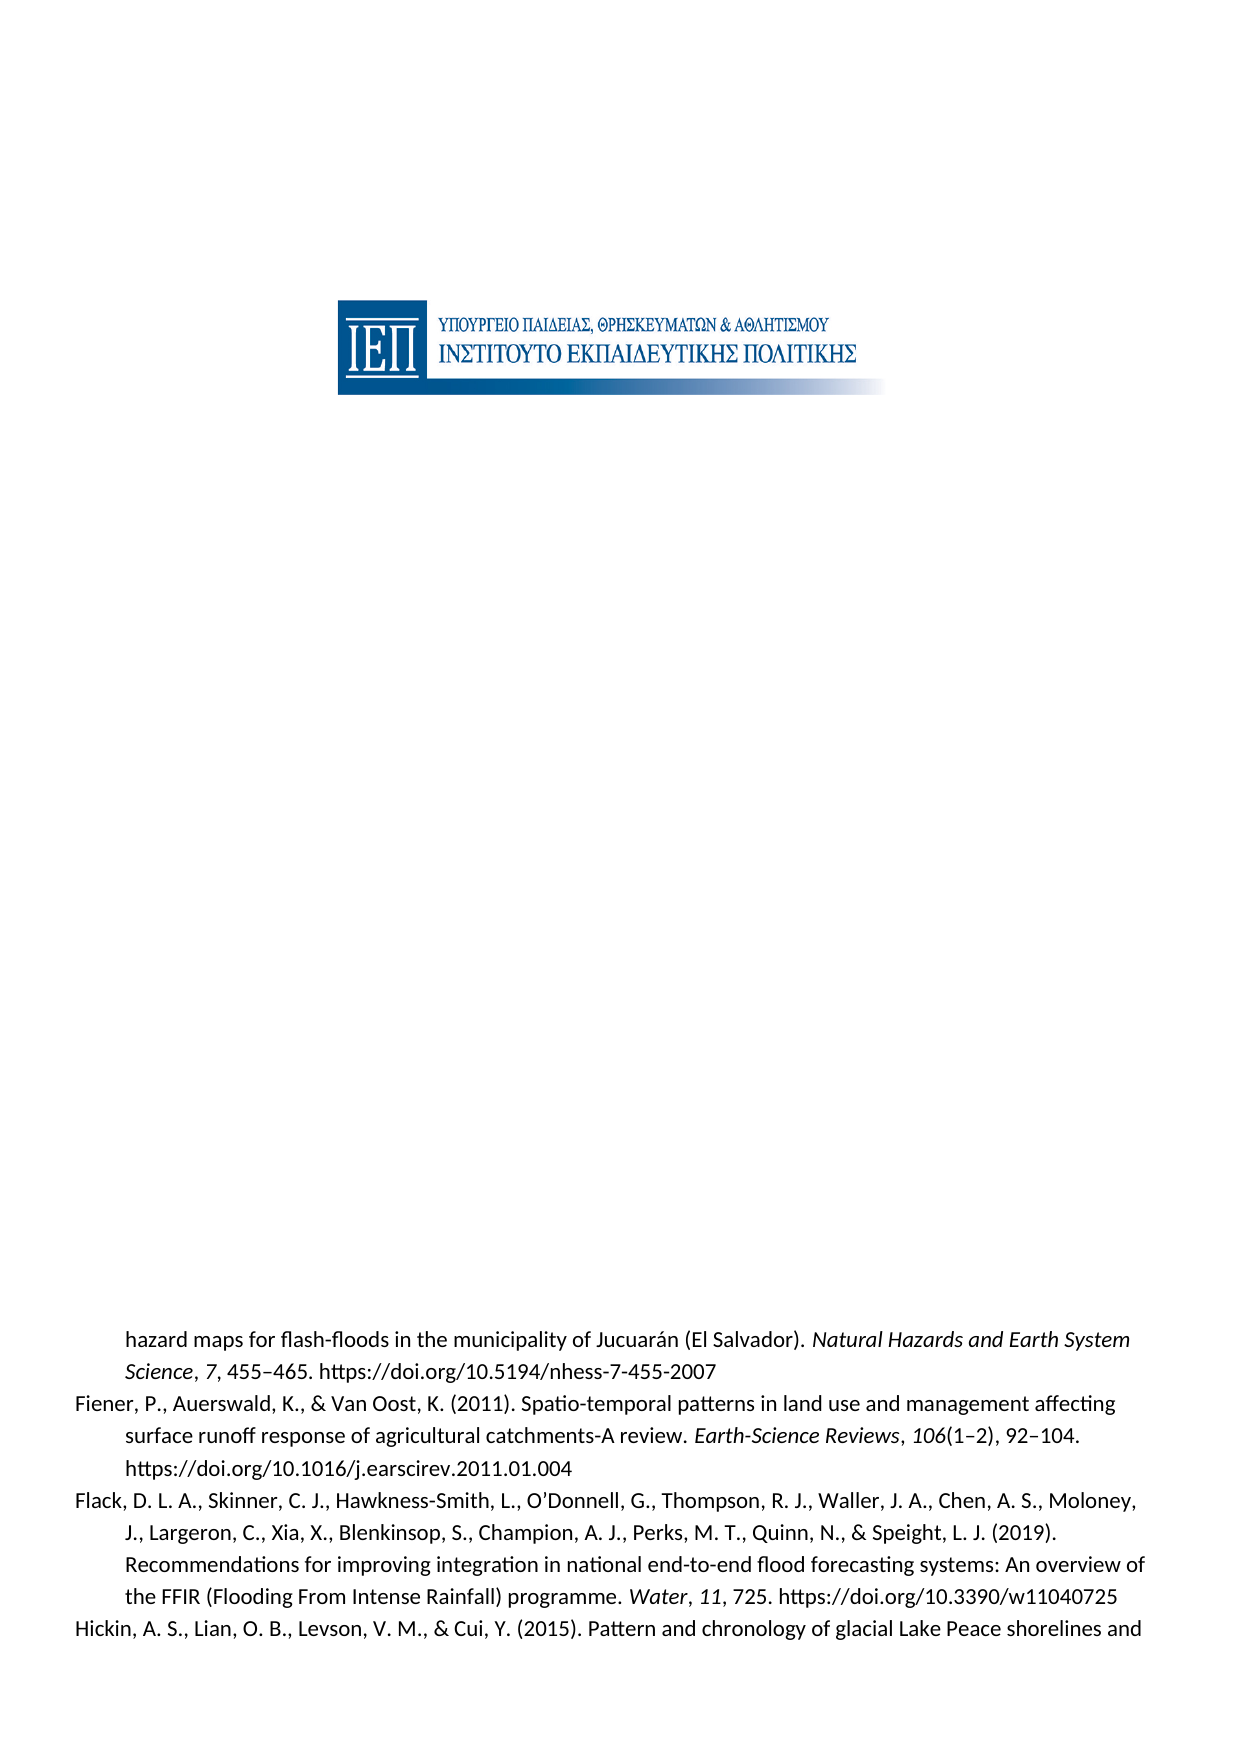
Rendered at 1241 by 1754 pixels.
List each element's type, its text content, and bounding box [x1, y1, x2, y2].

text Flack, D. L. A., Skinner, C. J., Hawkness-Smith, L., O’Donnell, G., Thompson, R. J., Waller, J. A., Chen, A. S., Moloney, J., Largeron, C., Xia, X., Blenkinsop, S., Champion, A. J., Perks, M. T., Quinn, N., & Speight, L. J. (2019). Recommendations for improving integration in national end-to-end flood forecasting systems: An overview of the FFIR (Flooding From Intense Rainfall) programme. Water, 11, 725. https://doi.org/10.3390/w11040725 [75, 1486, 1148, 1610]
text Hickin, A. S., Lian, O. B., Levson, V. M., & Cui, Y. (2015). Pattern and chronology of glacial Lake Peace shorelines and implications for isostacy and ice-sheet configuration in northeastern British Columbia, Canada. Boreas, 44, 288–304. https://doi.org/10.1111/bor.12110 [75, 1614, 1148, 1643]
picture [337, 300, 886, 395]
text Fiener, P., Auerswald, K., & Van Oost, K. (2011). Spatio-temporal patterns in land use and management affecting surface runoff response of agricultural catchments-A review. Earth-Science Reviews, 106(1–2), 92–104. https://doi.org/10.1016/j.earscirev.2011.01.004 [75, 1389, 1148, 1482]
text Fernández-Lavado, C., Furdada, G., & Marqués, M. A. (2007). Geomorphological method in the elaboration of hazard maps for flash-floods in the municipality of Jucuarán (El Salvador). Natural Hazards and Earth System Science, 7, 455–465. https://doi.org/10.5194/nhess-7-455-2007 [75, 1325, 1148, 1385]
